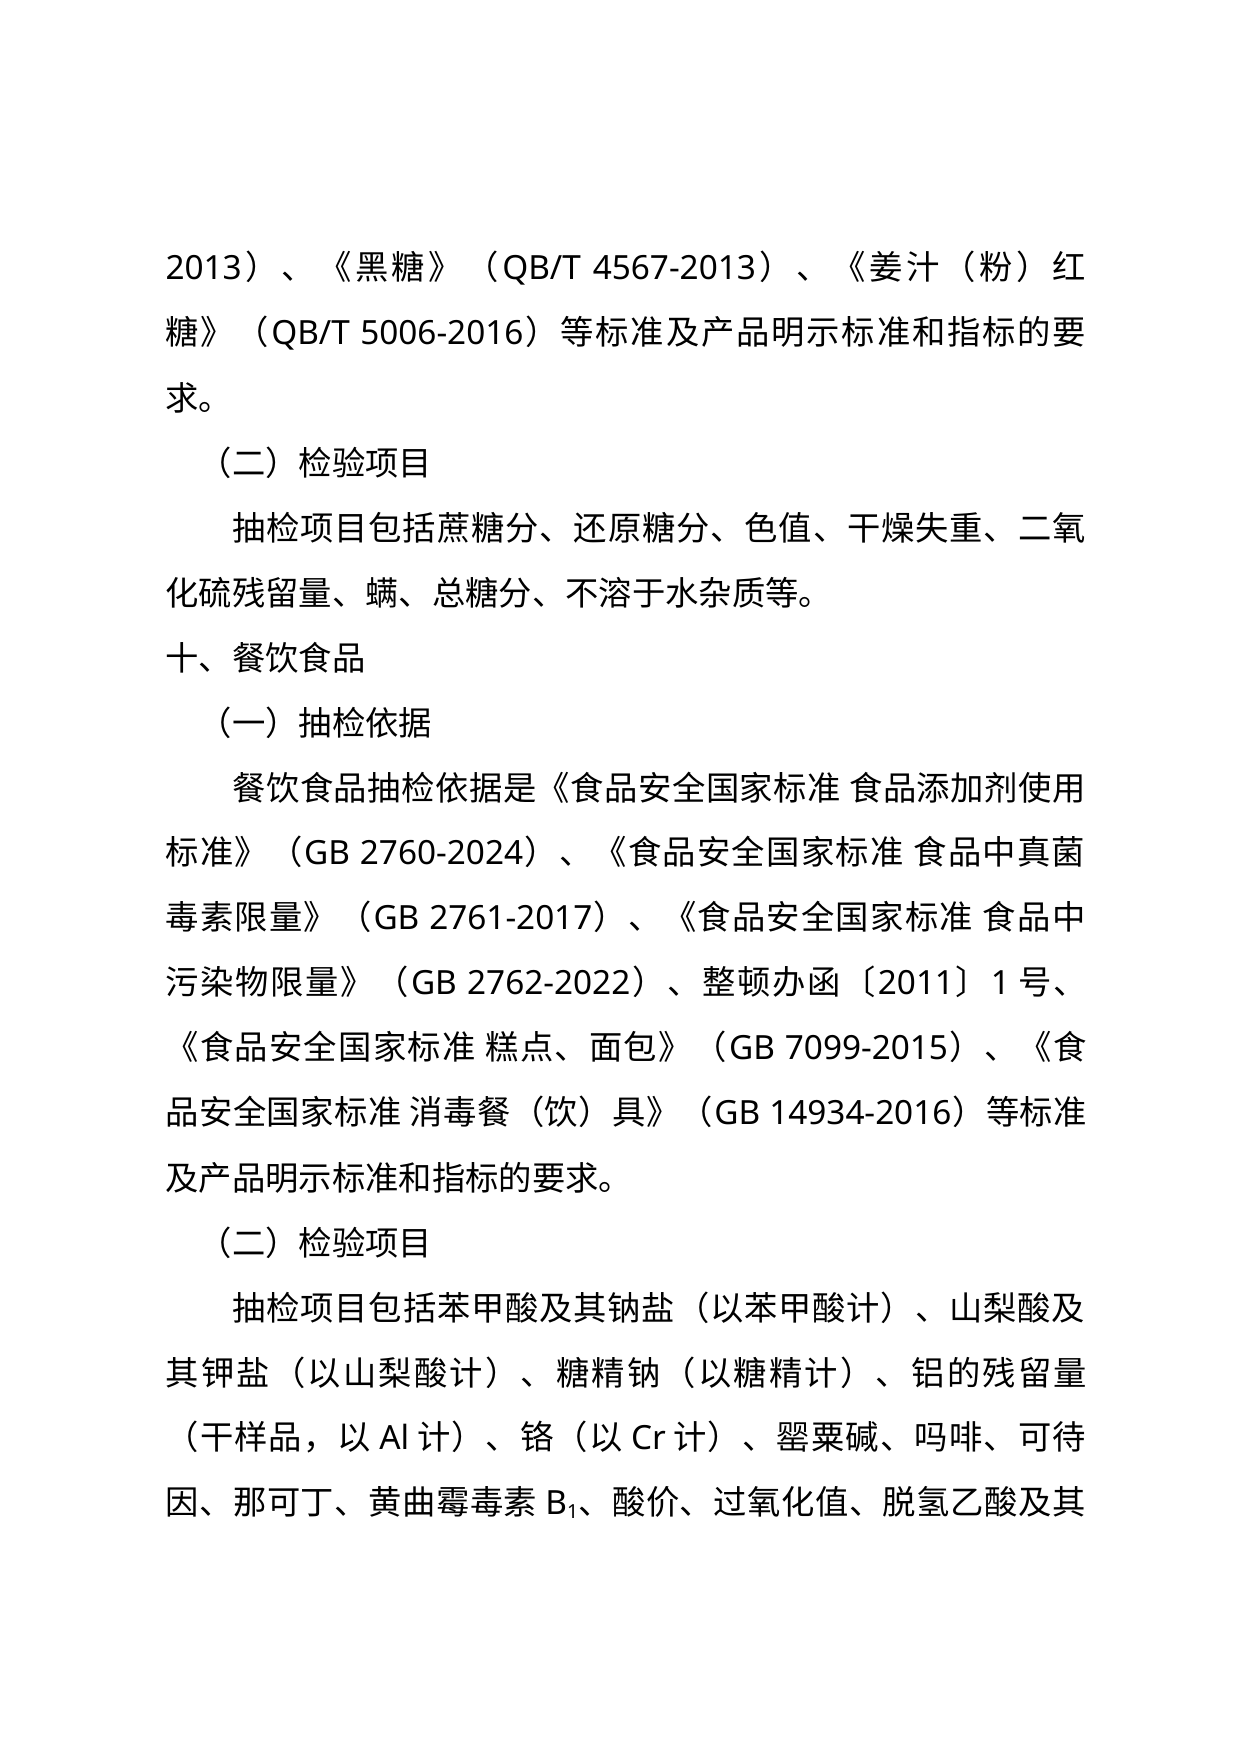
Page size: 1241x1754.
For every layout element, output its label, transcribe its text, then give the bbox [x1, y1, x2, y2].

text （二）检验项目 [165, 1208, 1087, 1273]
text （一）抽检依据 [165, 688, 1087, 753]
text 抽检项目包括蔗糖分、还原糖分、色值、干燥失重、二氧化硫残留量、螨、总糖分、不溶于水杂质等。 [165, 493, 1087, 623]
text 餐饮食品抽检依据是《食品安全国家标准 食品添加剂使用标准》（GB 2760-2024）、《食品安全国家标准 食品中真菌毒素限量》（GB 2761-2017）、《食品安全国家标准 食品中污染物限量》（GB 2762-2022）、整顿办函〔2011〕1号、《食品安全国家标准 糕点、面包》（GB 7099-2015）、《食品安全国家标准 消毒餐（饮）具》（GB 14934-2016）等标准及产品明示标准和指标的要求。 [165, 753, 1087, 1208]
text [165, 1273, 1087, 1533]
subtitle 十、餐饮食品 [165, 623, 1087, 688]
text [165, 233, 1087, 428]
text （二）检验项目 [165, 428, 1087, 493]
